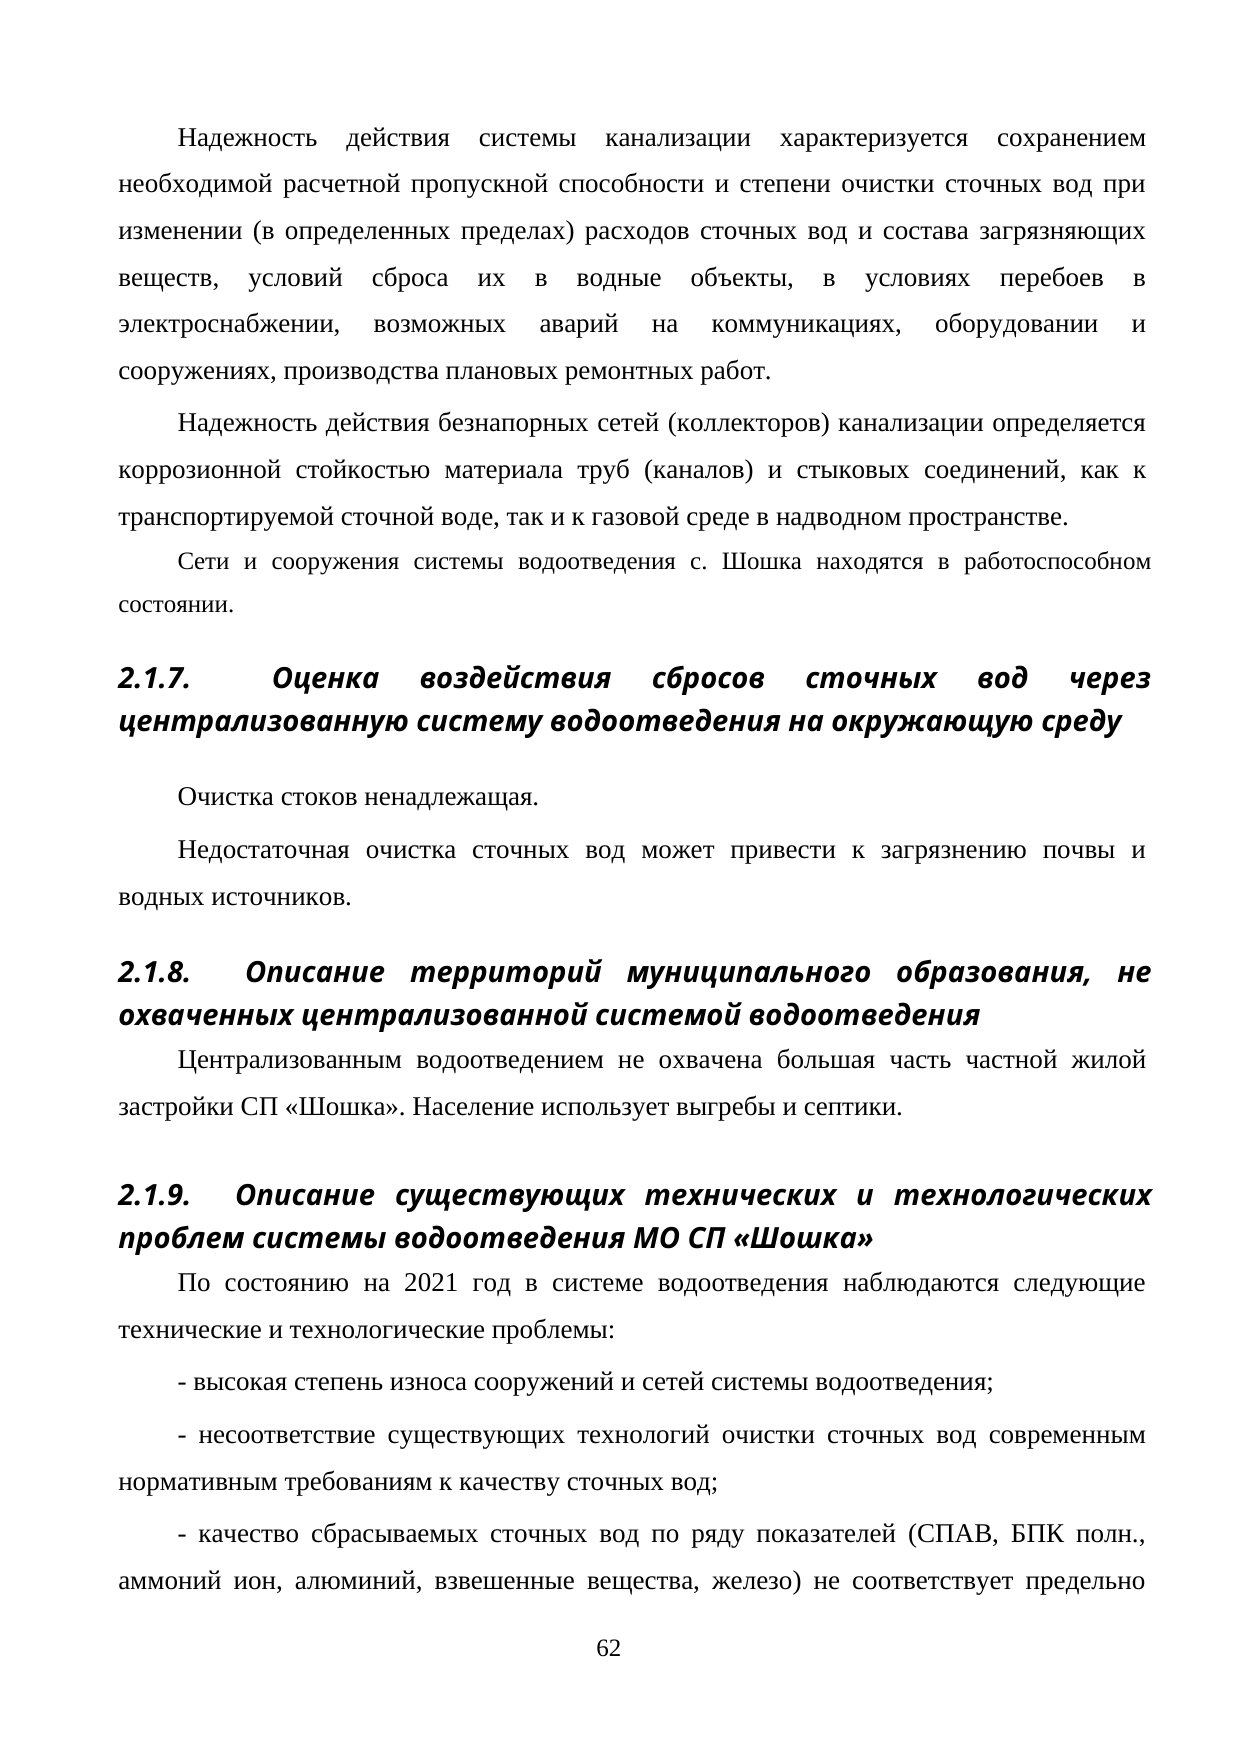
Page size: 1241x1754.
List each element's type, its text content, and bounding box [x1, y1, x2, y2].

text Сети и сооружения системы водоотведения с. Шошка находятся в работоспособном состоянии. [118, 546, 1152, 618]
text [118, 1517, 1147, 1595]
text Централизованным водоотведением не охвачена большая часть частной жилой застройки СП «Шошка». Население использует выгребы и септики. [118, 1043, 1147, 1121]
text Надежность действия системы канализации характеризуется сохранением необходимой расчетной пропускной способности и степени очистки сточных вод при изменении (в определенных пределах) расходов сточных вод и состава загрязняющих веществ, условий сброса их в водные объекты, в условиях перебоев в электроснабжении, возможных аварий на коммуникациях, оборудовании и сооружениях, производства плановых ремонтных работ. [118, 121, 1147, 385]
text - несоответствие существующих технологий очистки сточных вод современным нормативным требованиям к качеству сточных вод; [118, 1418, 1147, 1496]
subtitle 2.1.9. Описание существующих технических и технологических проблем системы водоотведения МО СП «Шошка» [118, 1174, 1152, 1257]
text Недостаточная очистка сточных вод может привести к загрязнению почвы и водных источников. [118, 833, 1147, 911]
subtitle 2.1.8. Описание территорий муниципального образования, не охваченных централизованной системой водоотведения [118, 951, 1152, 1034]
text Очистка стоков ненадлежащая. [118, 780, 1147, 812]
text По состоянию на 2021 год в системе водоотведения наблюдаются следующие технические и технологические проблемы: [118, 1266, 1147, 1344]
subtitle 2.1.7. Оценка воздействия сбросов сточных вод через централизованную систему водоотведения на окружающую среду [118, 658, 1152, 740]
text - высокая степень износа сооружений и сетей системы водоотведения; [118, 1365, 1147, 1397]
text Надежность действия безнапорных сетей (коллекторов) канализации определяется коррозионной стойкостью материала труб (каналов) и стыковых соединений, как к транспортируемой сточной воде, так и к газовой среде в надводном пространстве. [118, 406, 1147, 531]
